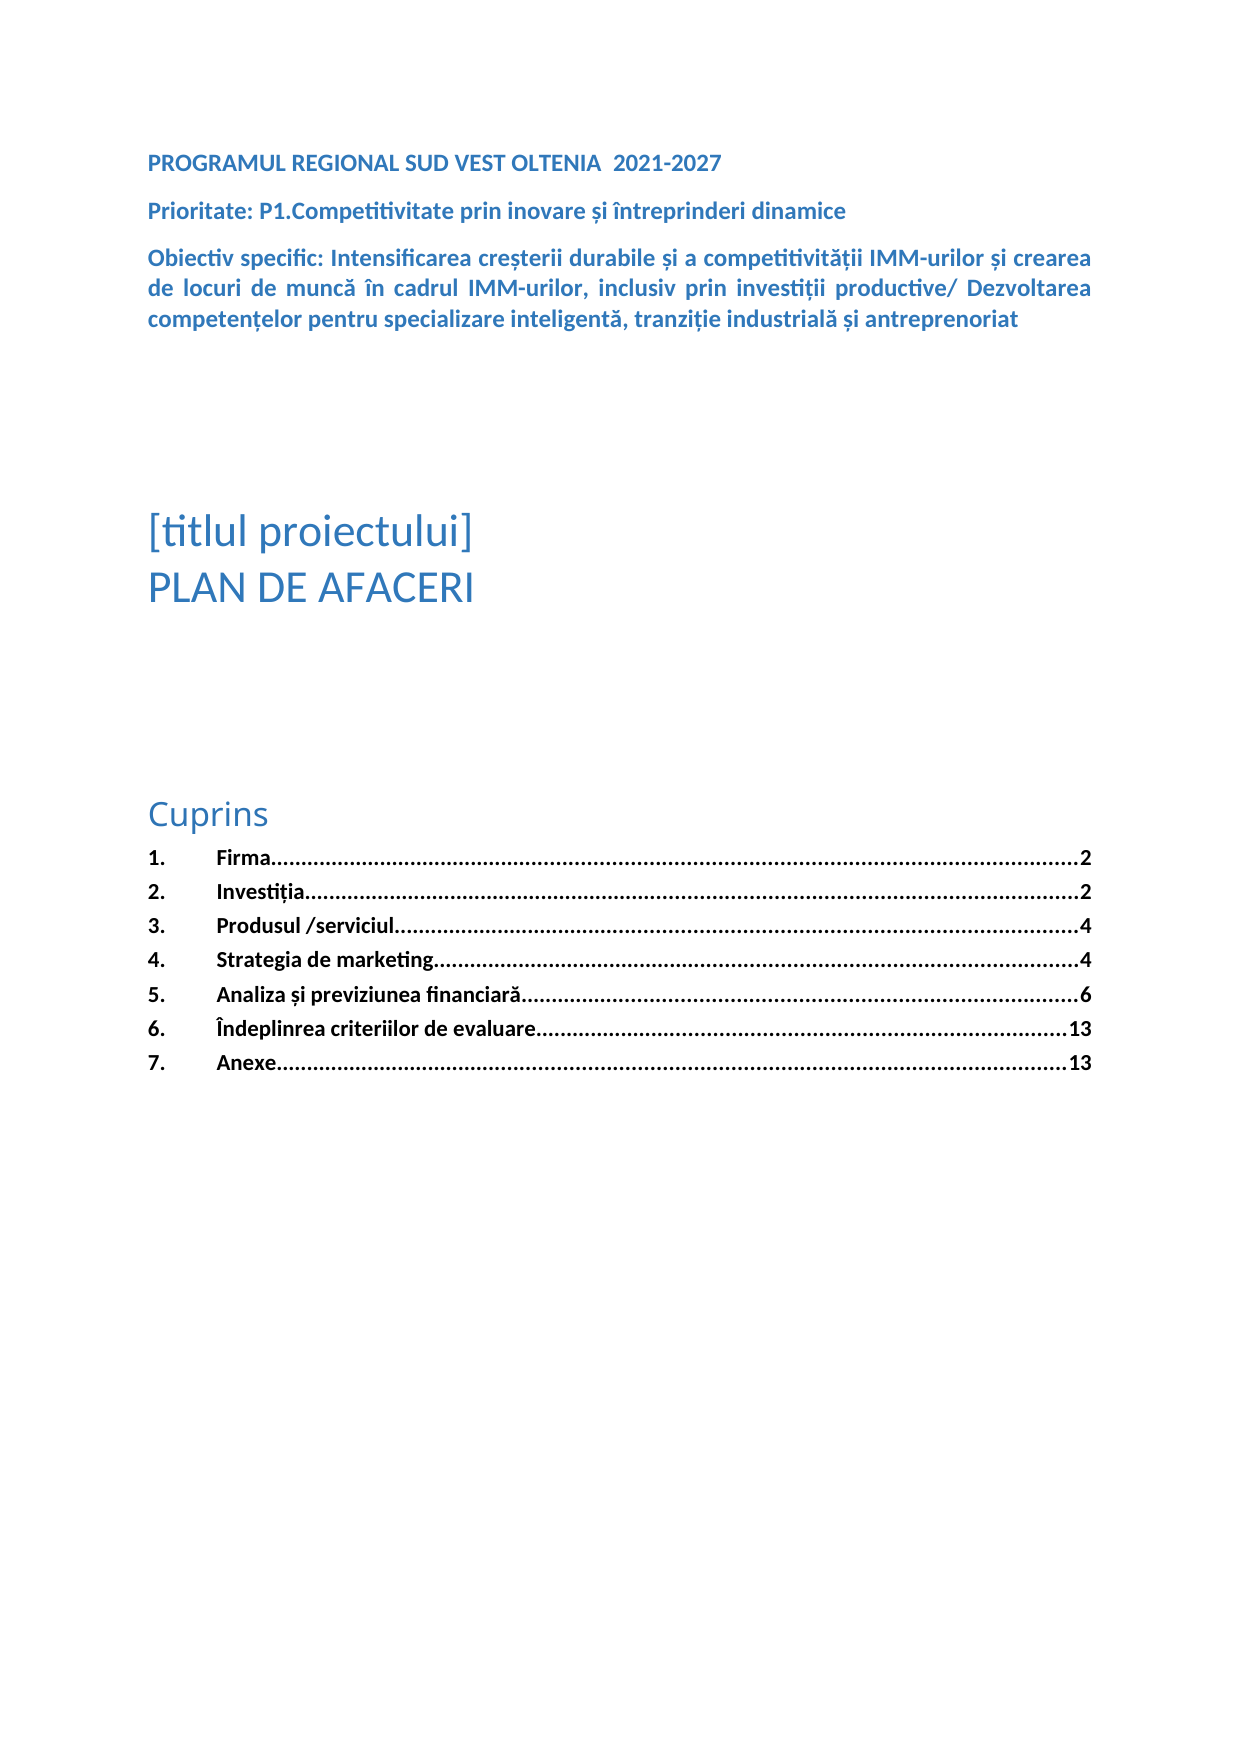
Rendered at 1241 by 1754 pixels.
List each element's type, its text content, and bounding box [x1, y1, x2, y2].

text PROGRAMUL REGIONAL SUD VEST OLTENIA 2021-2027 [148, 148, 1093, 178]
text PLAN DE AFACERI [148, 558, 1093, 613]
text Prioritate: P1.Competitivitate prin inovare și întreprinderi dinamice [148, 195, 1093, 225]
text [titlul proiectului] [148, 502, 1093, 558]
text Obiectiv specific: Intensificarea creșterii durabile și a competitivității IMM-urilor și crearea de locuri de muncă în cadrul IMM-urilor, inclusiv prin investiții productive/ Dezvoltarea competențelor pentru specializare inteligentă, tranziție industrială și antreprenoriat [148, 242, 1093, 333]
